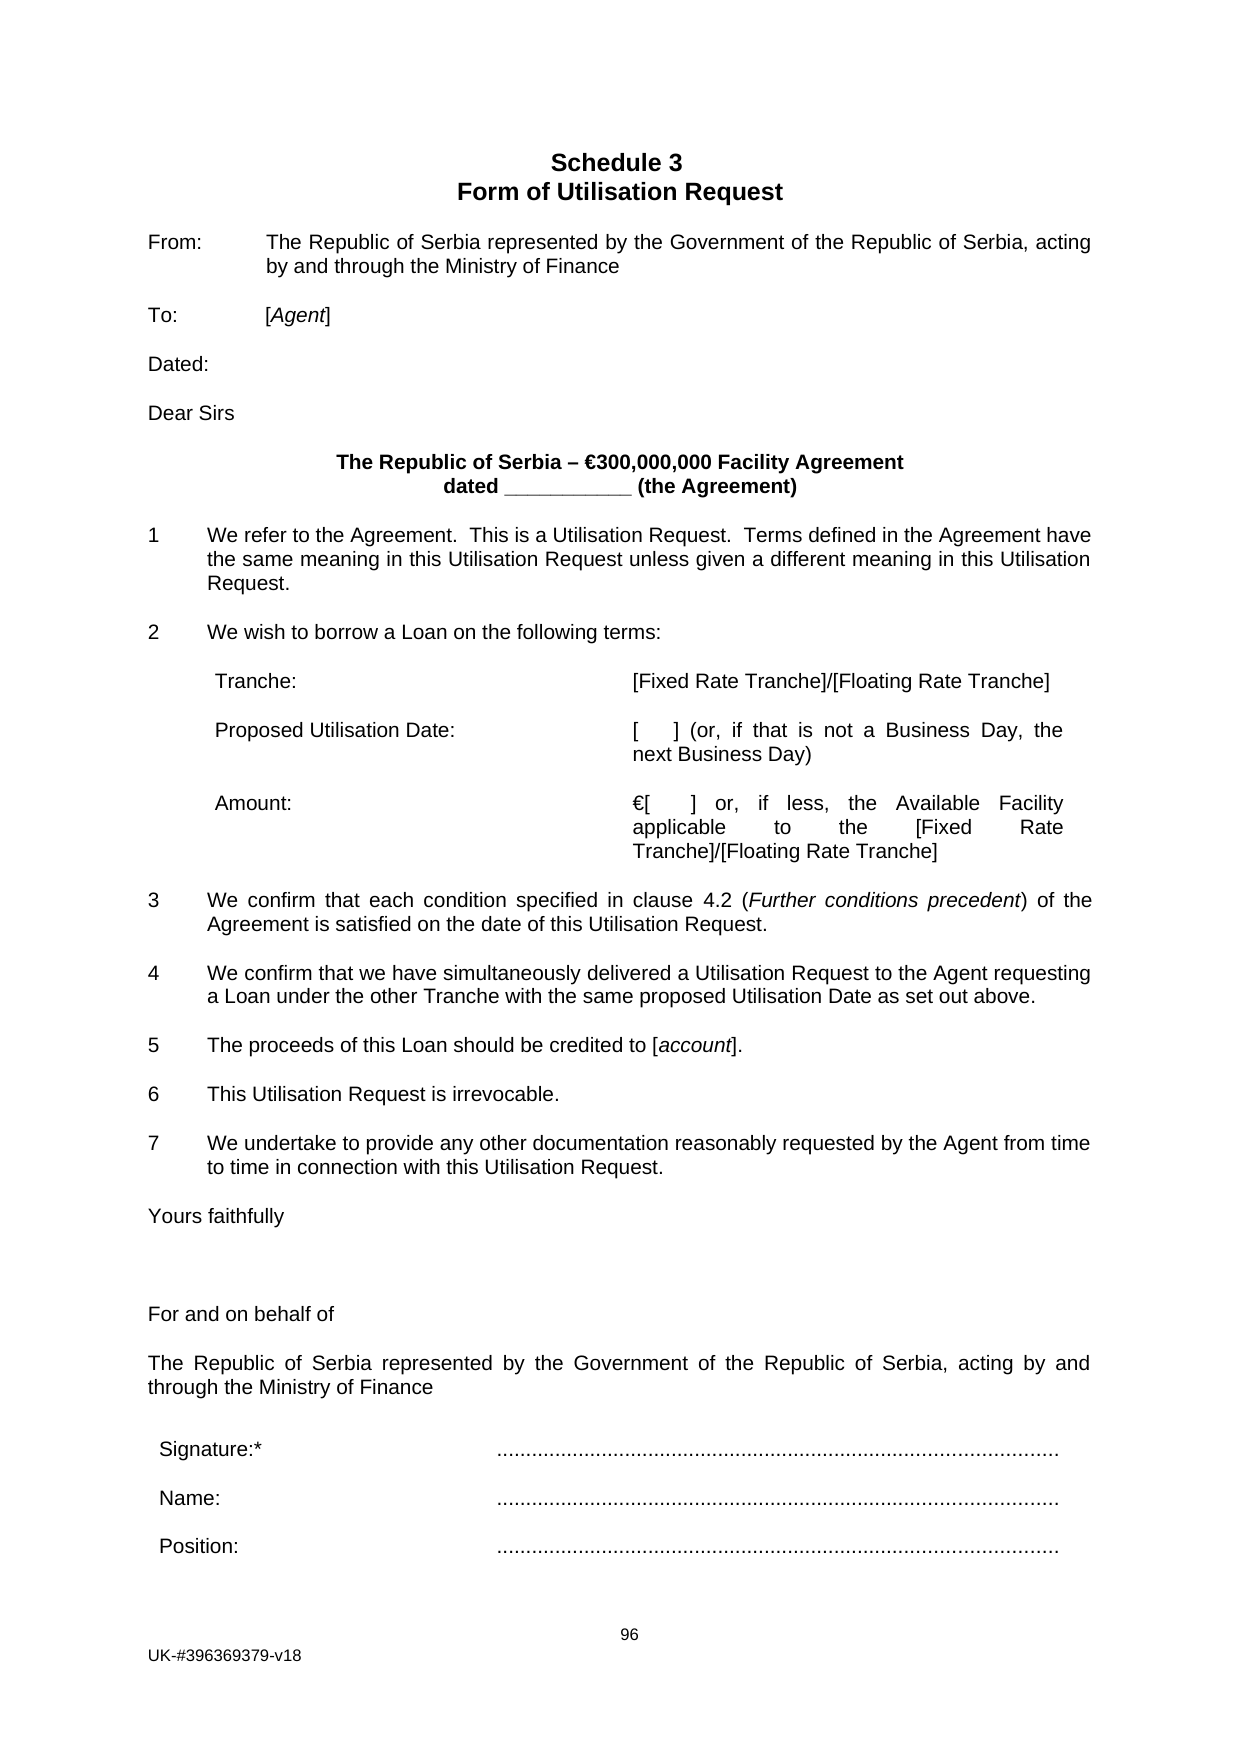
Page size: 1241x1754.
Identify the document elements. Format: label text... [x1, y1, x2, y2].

text We confirm that we have simultaneously delivered a Utilisation Request to the Agent requesting a Loan under the other Tranche with the same proposed Utilisation Date as set out above. [148, 960, 1092, 1008]
table_cell Name: [148, 1473, 485, 1522]
text We undertake to provide any other documentation reasonably requested by the Agent from time to time in connection with this Utilisation Request. [148, 1131, 1092, 1179]
text We confirm that each condition specified in clause 4.2 (Further conditions precedent) of the Agreement is satisfied on the date of this Utilisation Request. [148, 887, 1092, 935]
list We wish to borrow a Loan on the following terms: [148, 620, 1092, 644]
table_cell Position: [148, 1522, 485, 1558]
text Dated: [148, 352, 1092, 376]
subtitle dated ___________ (the Agreement) [148, 474, 1092, 498]
text Dear Sirs [148, 401, 1092, 425]
text This Utilisation Request is irrevocable. [148, 1082, 1092, 1106]
text For and on behalf of [148, 1302, 1092, 1326]
text From: The Republic of Serbia represented by the Government of the Republic of Serbia, acting by and through the Ministry of Finance [148, 230, 1092, 278]
table_cell [485, 1522, 1083, 1558]
table_header [Fixed Rate Tranche]/[Floating Rate Tranche] [ ] (or, if that is not a Business Day, the next Business Day) [621, 669, 1075, 791]
text Form of Utilisation Request [148, 148, 1092, 205]
text To: [Agent] [148, 303, 1092, 327]
subtitle The Republic of Serbia – €300,000,000 Facility Agreement [148, 450, 1092, 474]
table_cell [485, 1473, 1083, 1522]
list We refer to the Agreement. This is a Utilisation Request. Terms defined in the Agreement have the same meaning in this Utilisation Request unless given a different meaning in this Utilisation Request. [148, 523, 1092, 595]
text The proceeds of this Loan should be credited to [account]. [148, 1033, 1092, 1057]
table_cell €[ ] or, if less, the Available Facility applicable to the [Fixed Rate Tranche]/[Floating Rate Tranche] [621, 791, 1075, 887]
text The Republic of Serbia represented by the Government of the Republic of Serbia, acting by and through the Ministry of Finance [148, 1351, 1092, 1399]
table_header Tranche: Proposed Utilisation Date: [203, 669, 621, 791]
table_header [485, 1424, 1083, 1473]
text Yours faithfully [148, 1204, 1092, 1228]
table_header Signature:* [148, 1424, 485, 1473]
table_cell Amount: [203, 791, 621, 887]
